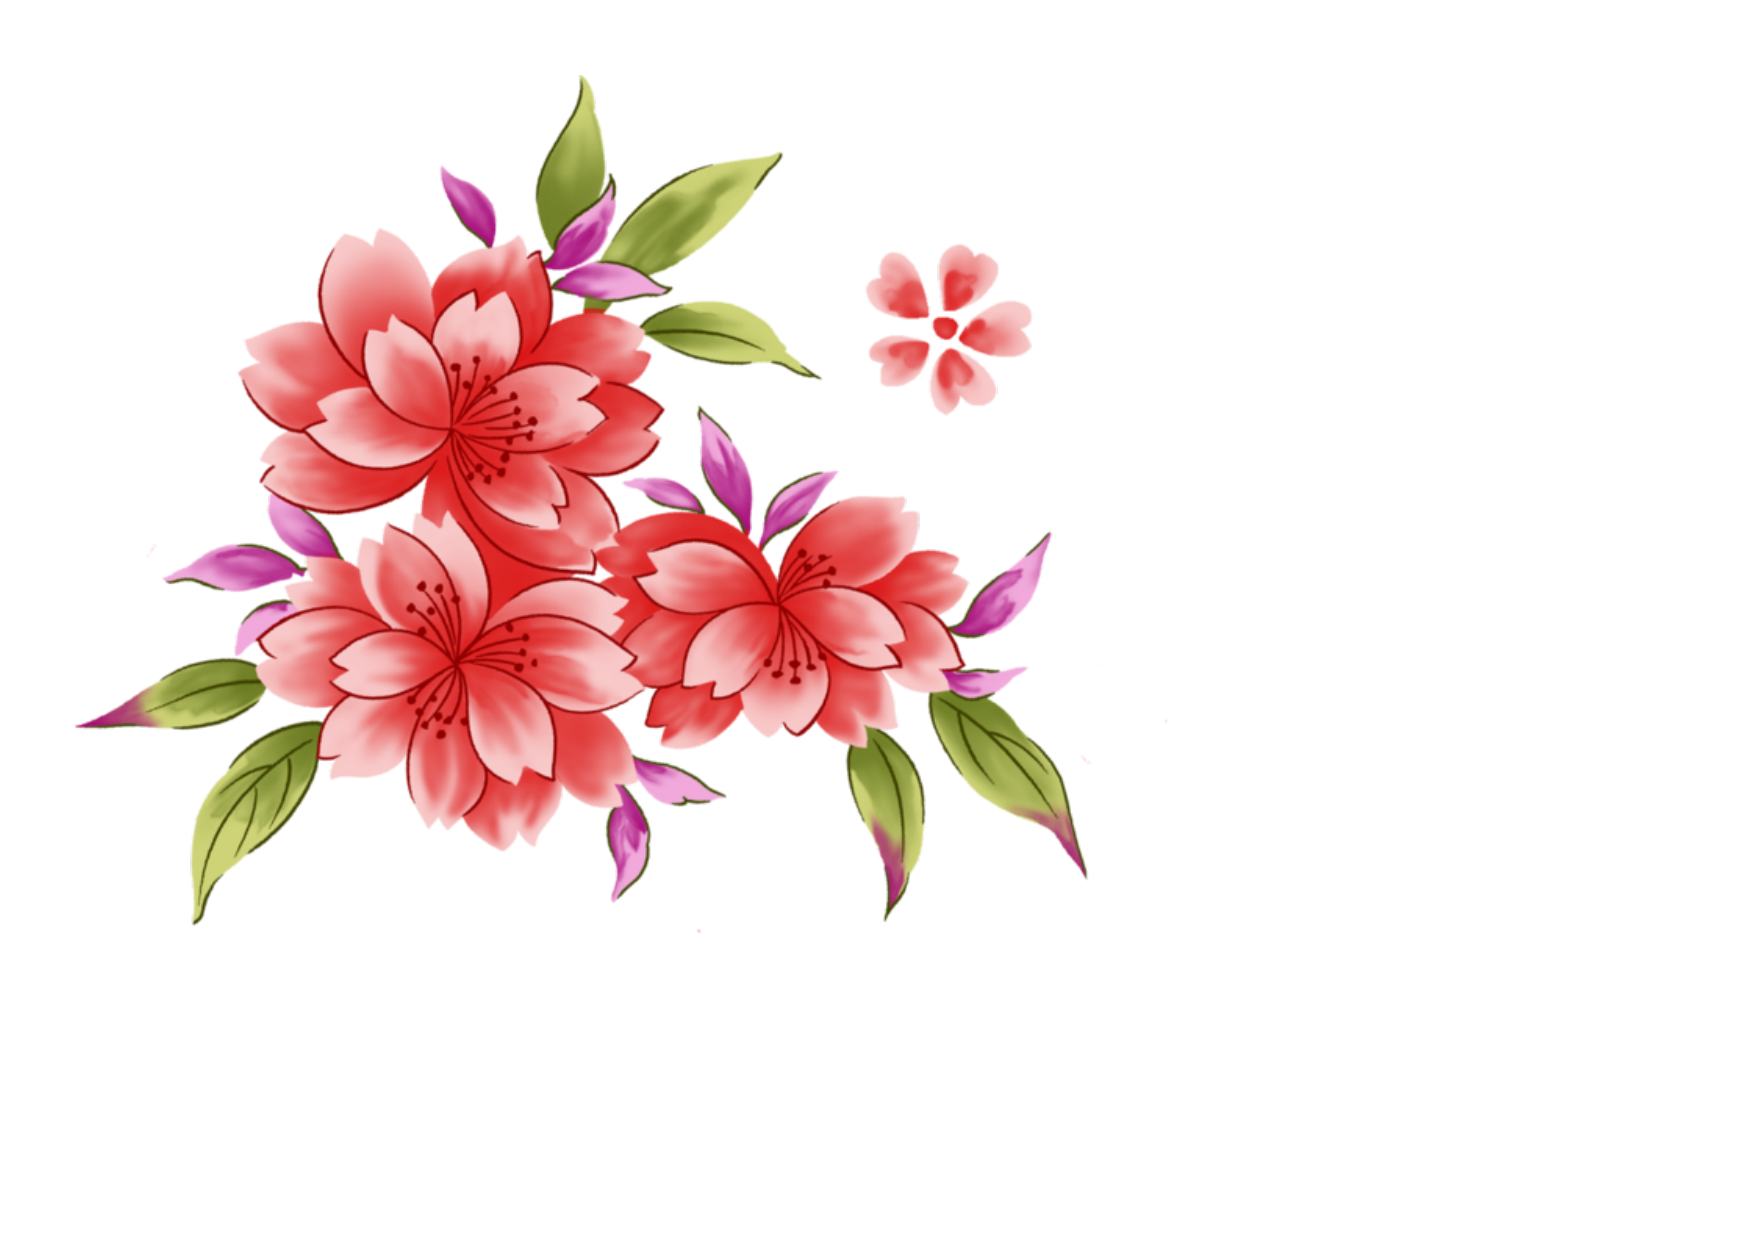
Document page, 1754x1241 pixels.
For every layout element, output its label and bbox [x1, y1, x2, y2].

picture [75, 75, 1168, 933]
